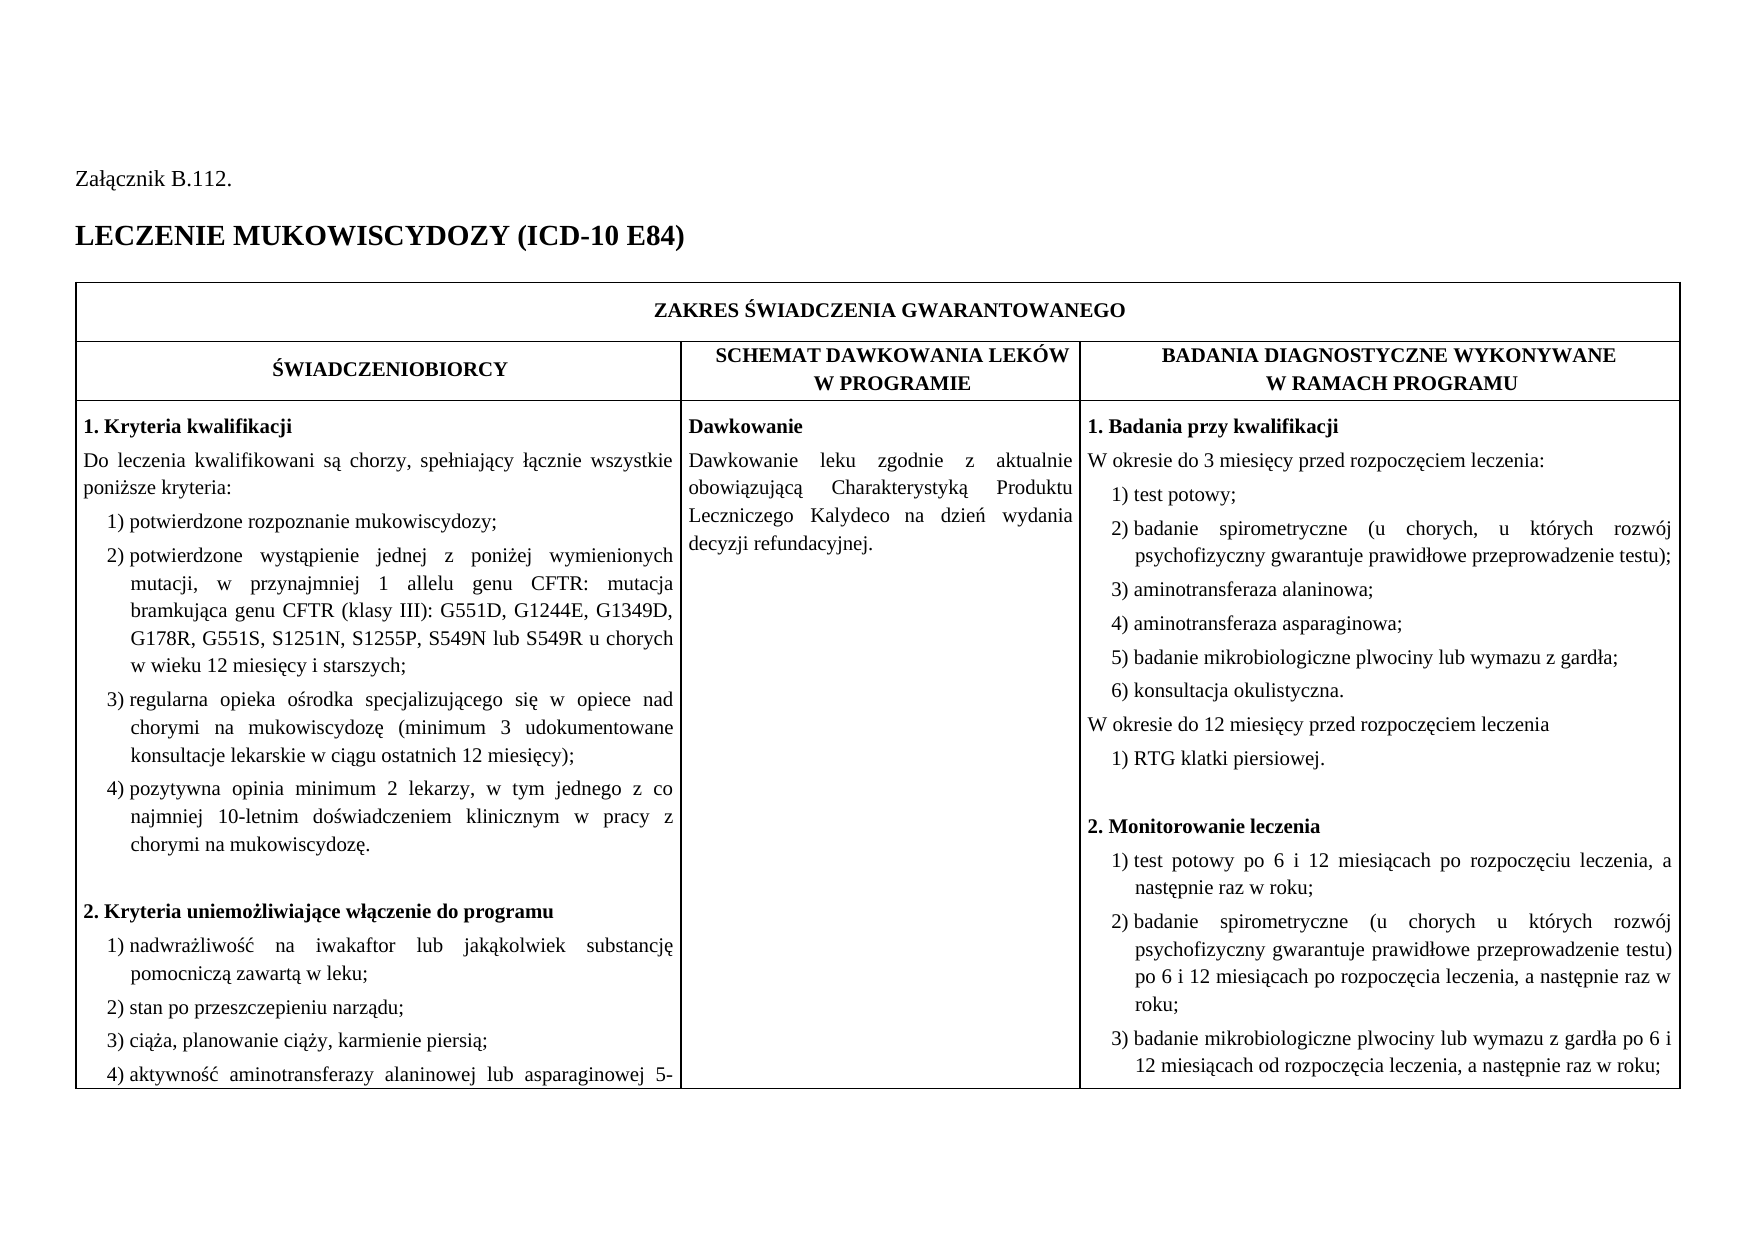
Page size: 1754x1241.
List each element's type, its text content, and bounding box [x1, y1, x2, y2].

text LECZENIE MUKOWISCYDOZY (ICD-10 E84) [75, 218, 1679, 252]
text Załącznik B.112. [75, 165, 1679, 192]
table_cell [77, 401, 680, 1088]
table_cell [682, 401, 1079, 1088]
table_cell BADANIA DIAGNOSTYCZNE WYKONYWANE W RAMACH PROGRAMU [1081, 342, 1679, 400]
table_cell ŚWIADCZENIOBIORCY [77, 342, 680, 400]
table_cell SCHEMAT DAWKOWANIA LEKÓW W PROGRAMIE [682, 342, 1079, 400]
table_header ZAKRES ŚWIADCZENIA GWARANTOWANEGO [77, 283, 1679, 341]
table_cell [1081, 401, 1679, 1088]
